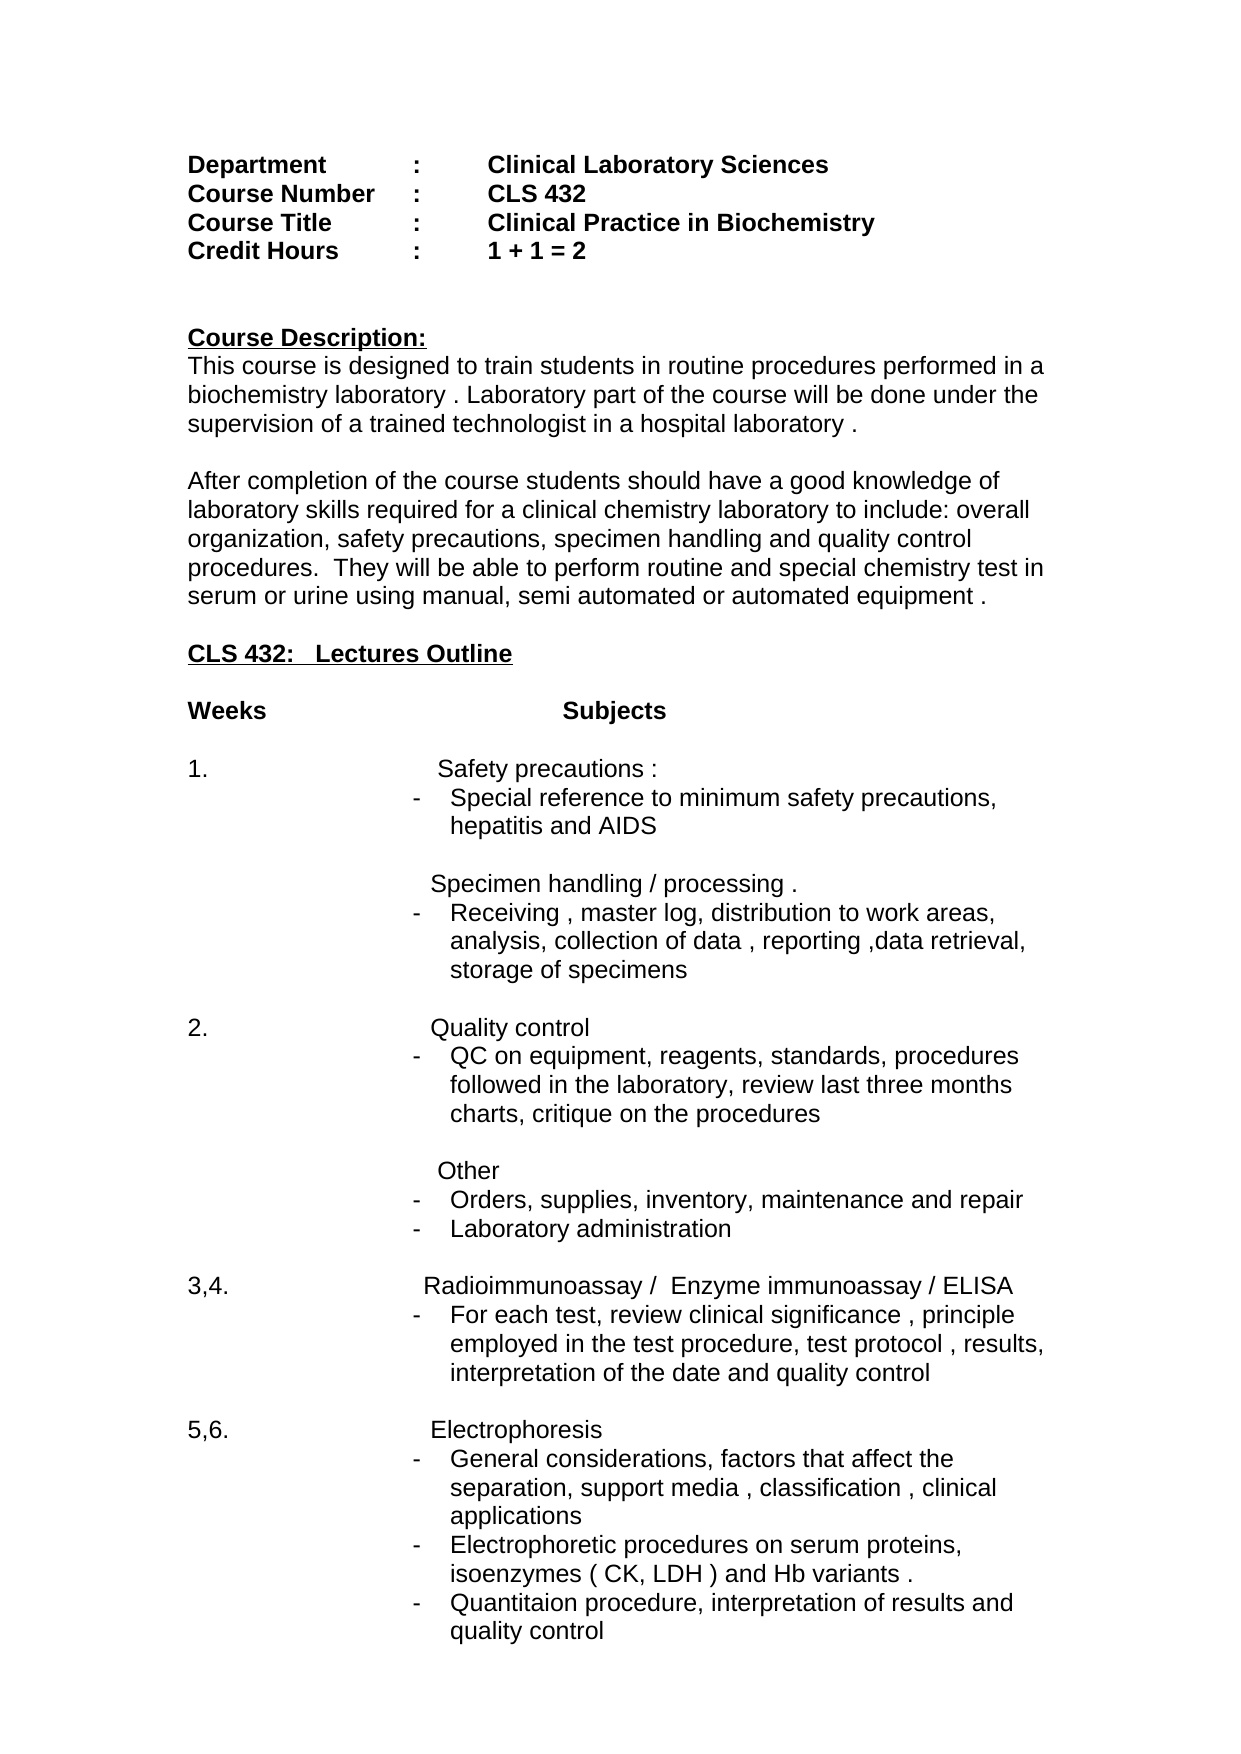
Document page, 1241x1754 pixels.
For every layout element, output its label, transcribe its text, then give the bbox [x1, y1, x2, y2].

text Other [187, 1156, 1053, 1185]
text Specimen handling / processing . [187, 869, 1053, 897]
list Quantitaion procedure, interpretation of results and quality control [412, 1587, 1053, 1645]
text Course Description: [187, 322, 1053, 351]
text 2. Quality control [187, 1012, 1053, 1041]
text Credit Hours : 1 + 1 = 2 [187, 236, 1053, 265]
text This course is designed to train students in routine procedures performed in a biochemistry laboratory . Laboratory part of the course will be done under the supervision of a trained technologist in a hospital laboratory . [187, 351, 1053, 437]
list General considerations, factors that affect the separation, support media , classification , clinical applications [412, 1444, 1053, 1530]
list Laboratory administration [412, 1214, 1053, 1242]
text 5,6. Electrophoresis [187, 1415, 1053, 1444]
list Electrophoretic procedures on serum proteins, isoenzymes ( CK, LDH ) and Hb variants . [412, 1530, 1053, 1587]
text 1. Safety precautions : [187, 754, 1053, 782]
text Department : Clinical Laboratory Sciences [187, 150, 1053, 179]
text CLS 432: Lectures Outline [187, 639, 1053, 667]
list Orders, supplies, inventory, maintenance and repair [412, 1185, 1053, 1214]
text Weeks Subjects [187, 696, 1053, 725]
text Course Number : CLS 432 [187, 179, 1053, 207]
list Receiving , master log, distribution to work areas, analysis, collection of data , reporting ,data retrieval, storage of specimens [412, 897, 1053, 984]
list QC on equipment, reagents, standards, procedures followed in the laboratory, review last three months charts, critique on the procedures [412, 1041, 1053, 1127]
list For each test, review clinical significance , principle employed in the test procedure, test protocol , results, interpretation of the date and quality control [412, 1300, 1053, 1386]
list Special reference to minimum safety precautions, hepatitis and AIDS [412, 782, 1053, 840]
text 3,4. Radioimmunoassay / Enzyme immunoassay / ELISA [187, 1271, 1053, 1300]
text After completion of the course students should have a good knowledge of laboratory skills required for a clinical chemistry laboratory to include: overall organization, safety precautions, specimen handling and quality control procedures. They will be able to perform routine and special chemistry test in serum or urine using manual, semi automated or automated equipment . [187, 466, 1053, 610]
text Course Title : Clinical Practice in Biochemistry [187, 207, 1053, 236]
